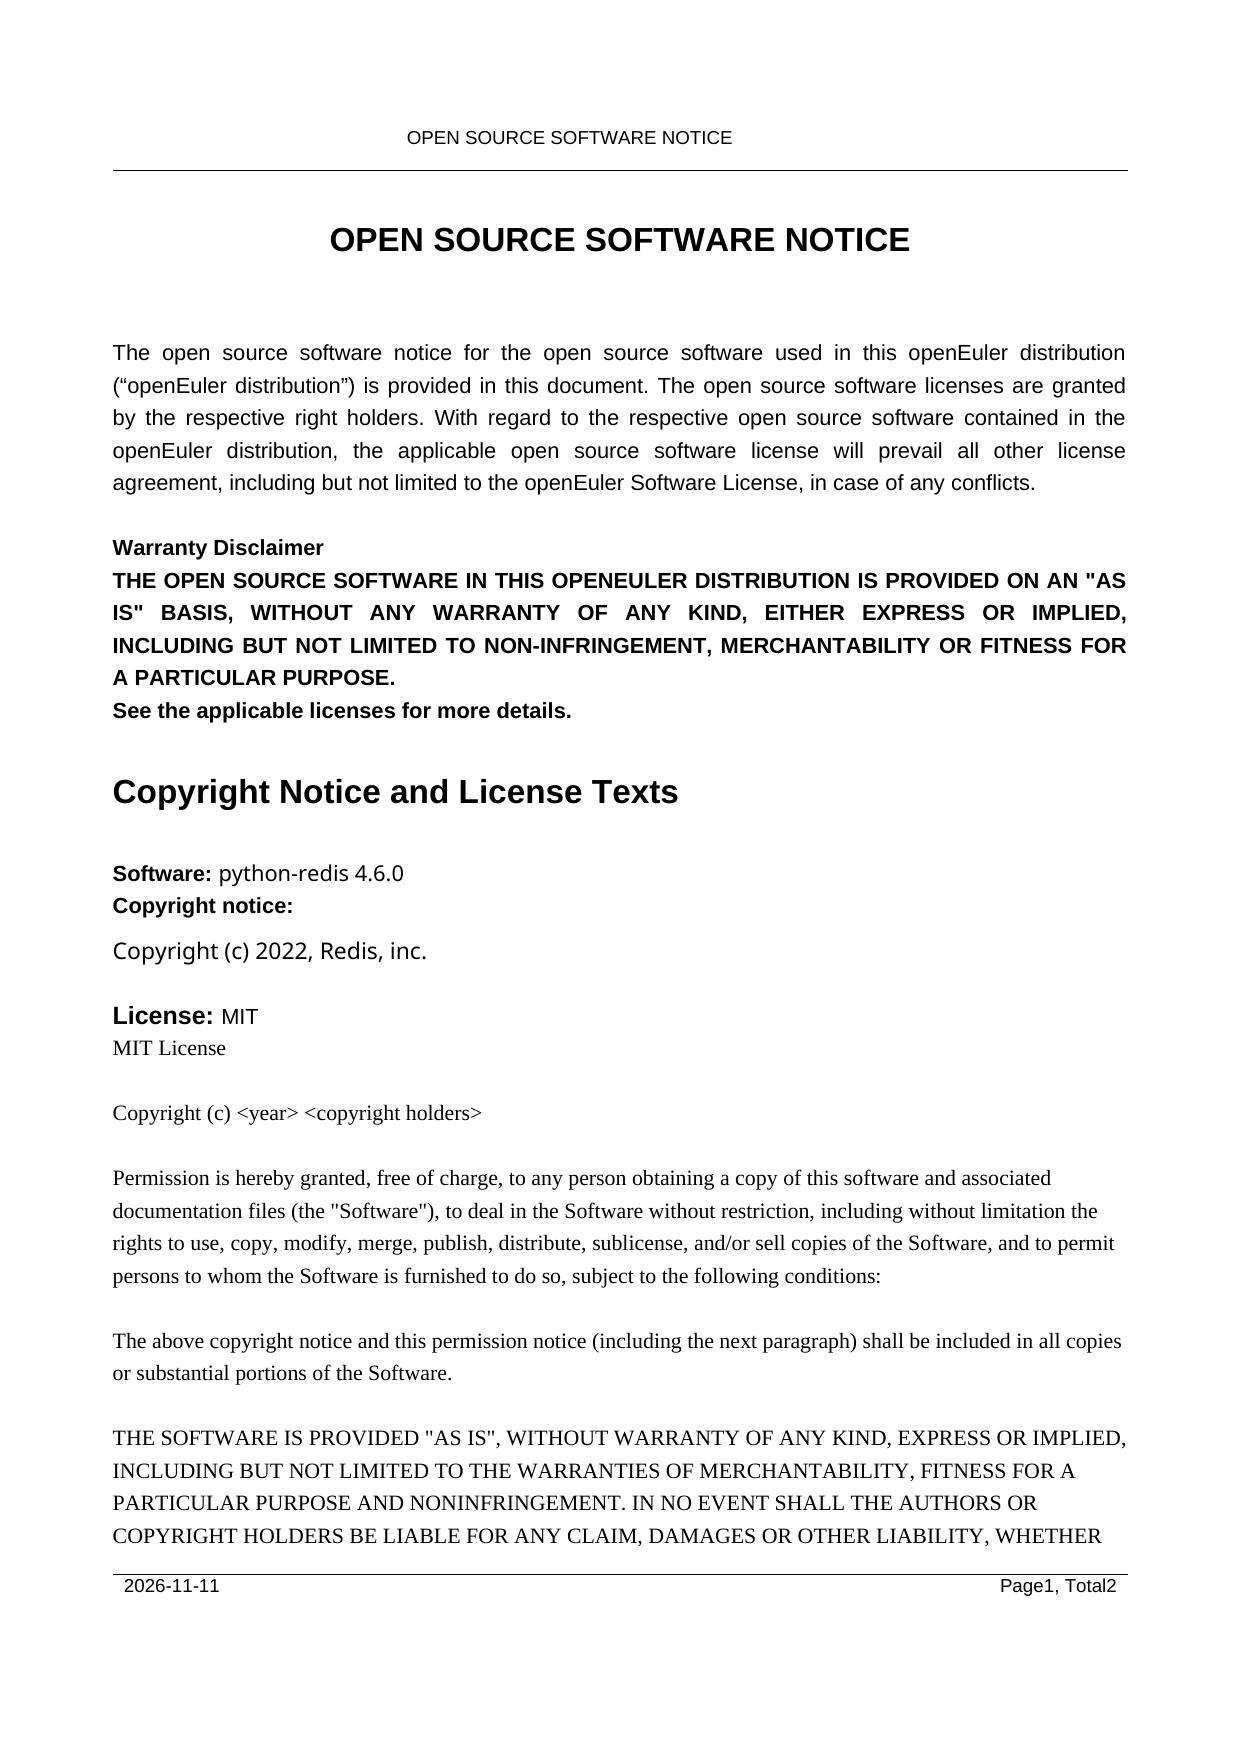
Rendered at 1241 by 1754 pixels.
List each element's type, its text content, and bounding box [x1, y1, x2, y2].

text Warranty Disclaimer [112, 531, 1128, 564]
text THE OPEN SOURCE SOFTWARE IN THIS OPENEULER DISTRIBUTION IS PROVIDED ON AN "AS IS" BASIS, WITHOUT ANY WARRANTY OF ANY KIND, EITHER EXPRESS OR IMPLIED, INCLUDING BUT NOT LIMITED TO NON-INFRINGEMENT, MERCHANTABILITY OR FITNESS FOR A PARTICULAR PURPOSE. See the applicable licenses for more details. [112, 564, 1128, 726]
text Copyright Notice and License Texts [112, 759, 1128, 824]
text Copyright notice: [112, 889, 1128, 921]
text License: MIT [112, 999, 1128, 1031]
text Copyright (c) 2022, Redis, inc. [112, 934, 1128, 999]
title Software: python-redis 4.6.0 [112, 856, 1128, 889]
text OPEN SOURCE SOFTWARE NOTICE [112, 206, 1128, 271]
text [112, 1031, 1128, 1551]
text The open source software notice for the open source software used in this openEuler distribution (“openEuler distribution”) is provided in this document. The open source software licenses are granted by the respective right holders. With regard to the respective open source software contained in the openEuler distribution, the applicable open source software license will prevail all other license agreement, including but not limited to the openEuler Software License, in case of any conflicts. [112, 336, 1128, 499]
